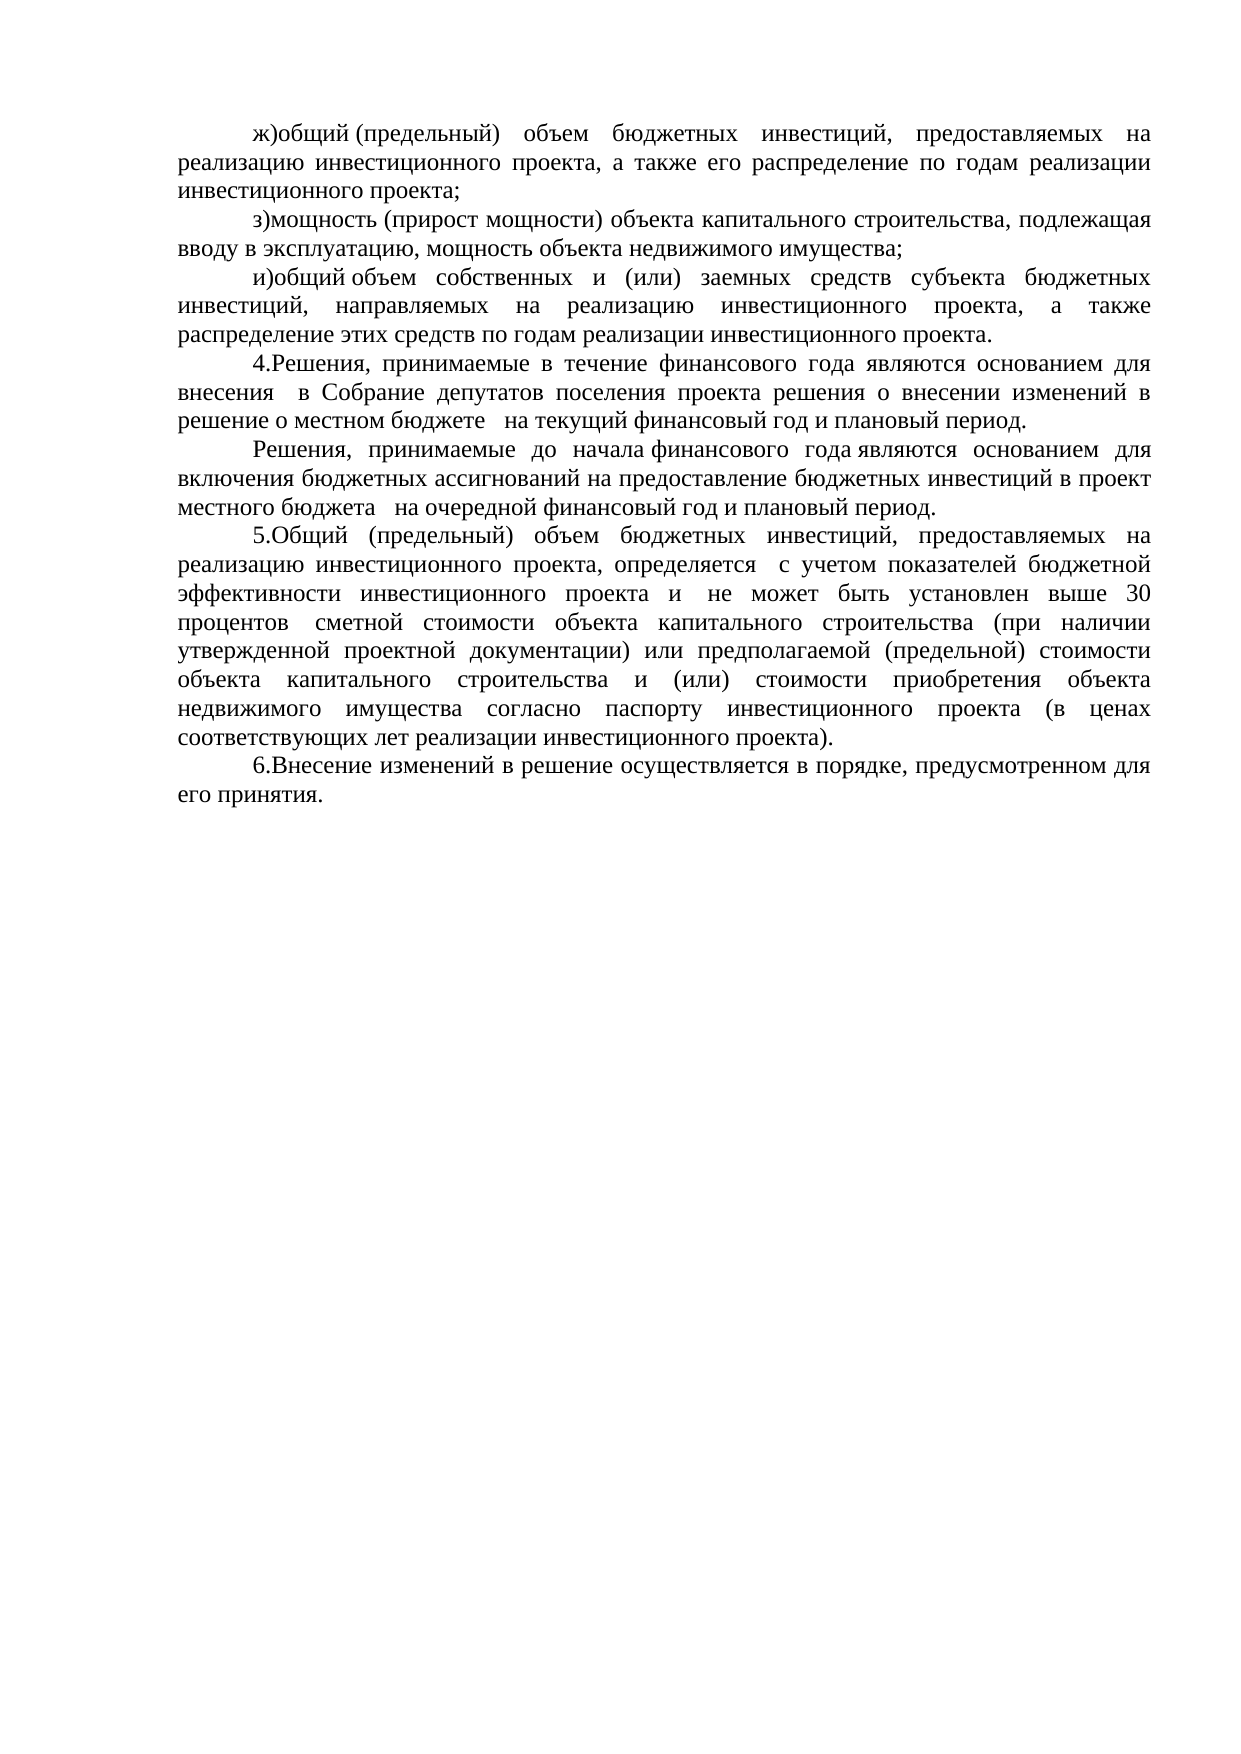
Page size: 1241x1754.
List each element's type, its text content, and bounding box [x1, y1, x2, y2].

text 4.Решения, принимаемые в течение финансового года являются основанием для внесения в Собрание депутатов поселения проекта решения о внесении изменений в решение о местном бюджете на текущий финансовый год и плановый период. [177, 348, 1152, 434]
text з)мощность (прирост мощности) объекта капитального строительства, подлежащая вводу в эксплуатацию, мощность объекта недвижимого имущества; [177, 204, 1152, 262]
text 6.Внесение изменений в решение осуществляется в порядке, предусмотренном для его принятия. [177, 751, 1152, 808]
text 5.Общий (предельный) объем бюджетных инвестиций, предоставляемых на реализацию инвестиционного проекта, определяется с учетом показателей бюджетной эффективности инвестиционного проекта и не может быть установлен выше 30 процентов сметной стоимости объекта капитального строительства (при наличии утвержденной проектной документации) или предполагаемой (предельной) стоимости объекта капитального строительства и (или) стоимости приобретения объекта недвижимого имущества согласно паспорту инвестиционного проекта (в ценах соответствующих лет реализации инвестиционного проекта). [177, 521, 1152, 751]
text Решения, принимаемые до начала финансового года являются основанием для включения бюджетных ассигнований на предоставление бюджетных инвестиций в проект местного бюджета на очередной финансовый год и плановый период. [177, 434, 1152, 521]
text и)общий объем собственных и (или) заемных средств субъекта бюджетных инвестиций, направляемых на реализацию инвестиционного проекта, а также распределение этих средств по годам реализации инвестиционного проекта. [177, 262, 1152, 348]
text ж)общий (предельный) объем бюджетных инвестиций, предоставляемых на реализацию инвестиционного проекта, а также его распределение по годам реализации инвестиционного проекта; [177, 118, 1152, 204]
